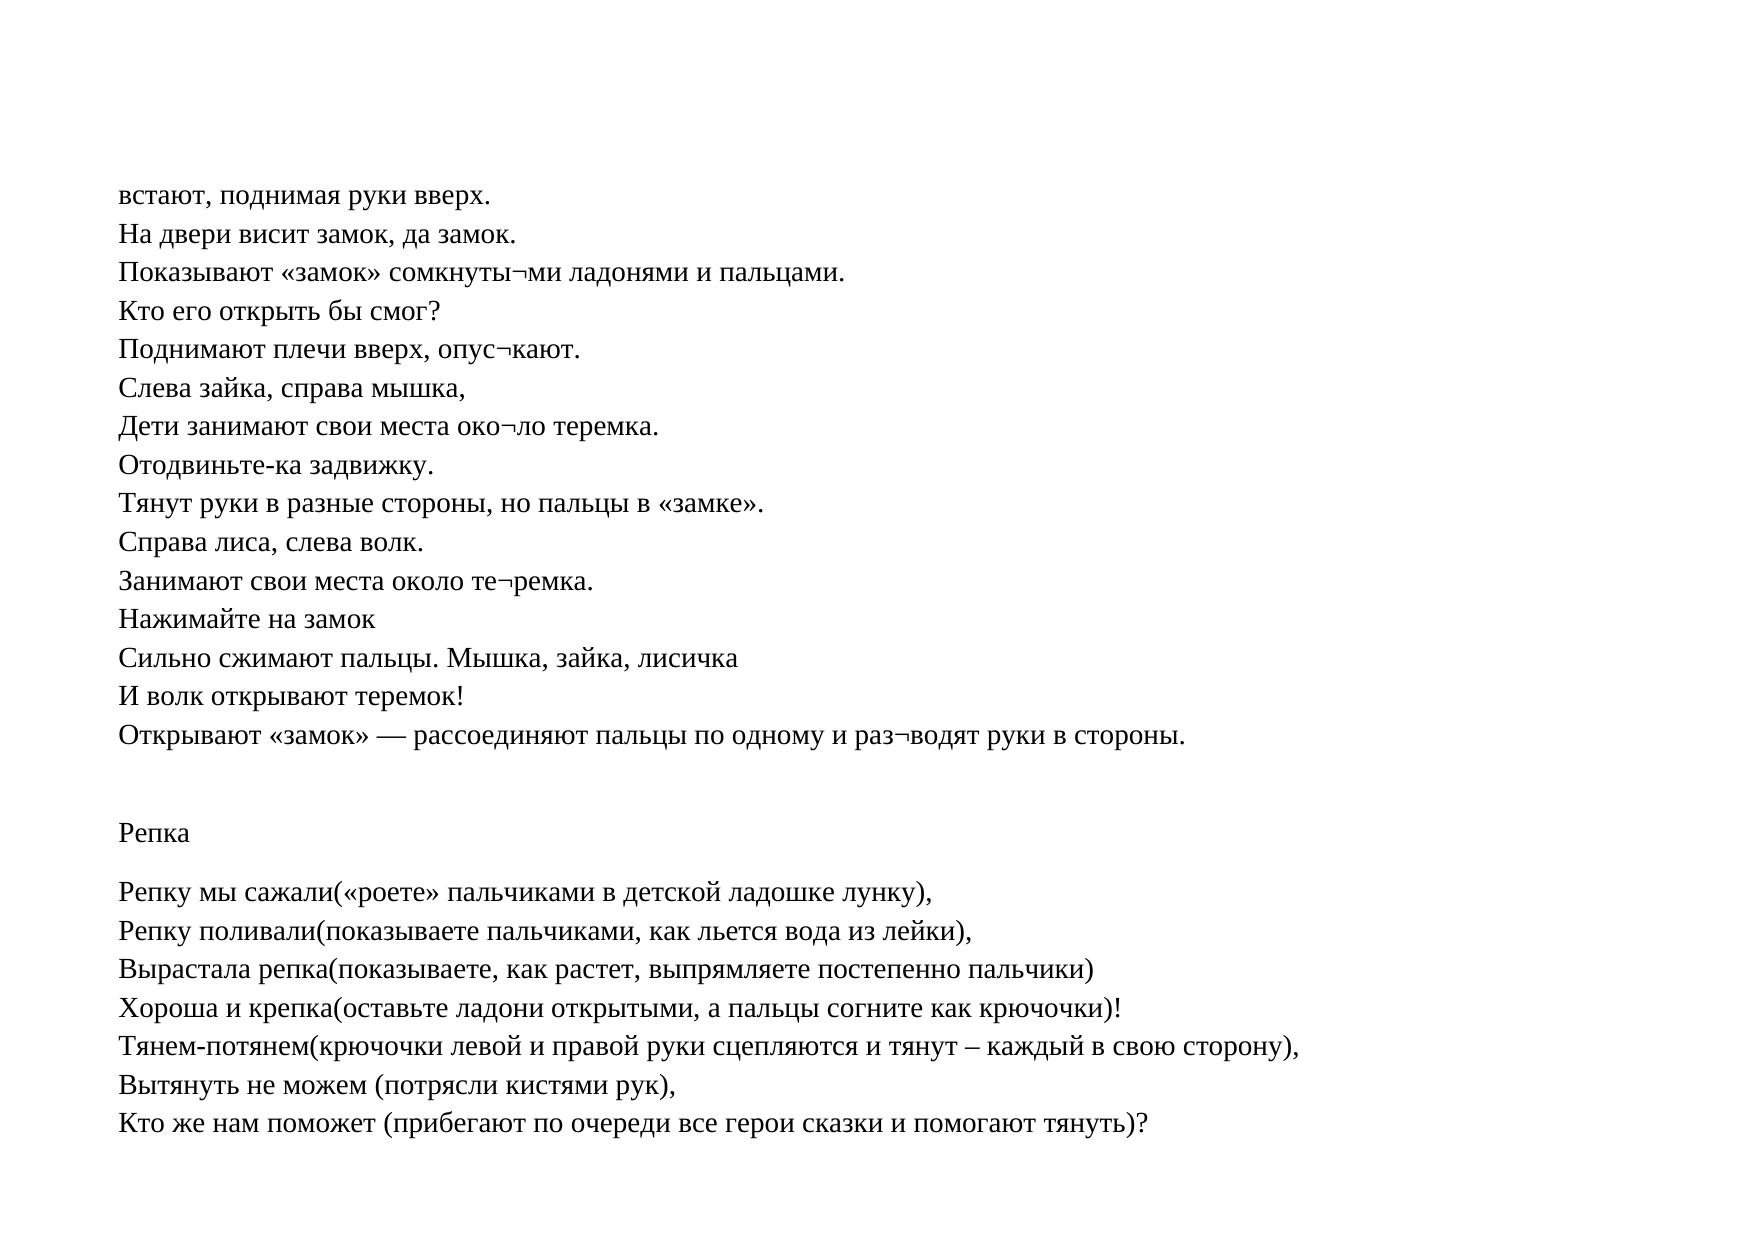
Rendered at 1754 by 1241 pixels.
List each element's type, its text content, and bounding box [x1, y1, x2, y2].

text На двери висит замок, да замок. [118, 216, 1636, 249]
text Занимают свои места около те¬ремка. [118, 563, 1636, 596]
text Тянут руки в разные стороны, но пальцы в «замке». [118, 486, 1636, 519]
text Вытянуть не можем (потрясли кистями рук), [118, 1067, 1636, 1100]
text Дети занимают свои места око¬ло теремка. [118, 408, 1636, 442]
text Репку поливали(показываете пальчиками, как льется вода из лейки), [118, 913, 1636, 946]
text Справа лиса, слева волк. [118, 524, 1636, 558]
text Нажимайте на замок [118, 601, 1636, 635]
text Репку мы сажали(«роете» пальчиками в детской ладошке лунку), [118, 874, 1636, 908]
text встают, поднимая руки вверх. [118, 177, 1636, 211]
text И волк открывают теремок! [118, 678, 1636, 712]
text Тянем-потянем(крючочки левой и правой руки сцепляются и тянут – каждый в свою сторону), [118, 1028, 1636, 1062]
text Репка [118, 815, 1636, 848]
text Открывают «замок» — рассоединяют пальцы по одному и раз¬водят руки в стороны. [118, 717, 1636, 750]
text Кто его открыть бы смог? [118, 293, 1636, 326]
text Отодвиньте-ка задвижку. [118, 447, 1636, 481]
text Показывают «замок» сомкнуты¬ми ладонями и пальцами. [118, 254, 1636, 288]
text Сильно сжимают пальцы. Мышка, зайка, лисичка [118, 640, 1636, 673]
text Слева зайка, справа мышка, [118, 370, 1636, 403]
text Поднимают плечи вверх, опус¬кают. [118, 331, 1636, 365]
text Кто же нам поможет (прибегают по очереди все герои сказки и помогают тянуть)? [118, 1105, 1636, 1139]
text Вырастала репка(показываете, как растет, выпрямляете постепенно пальчики) [118, 951, 1636, 985]
text Хороша и крепка(оставьте ладони открытыми, а пальцы согните как крючочки)! [118, 990, 1636, 1023]
